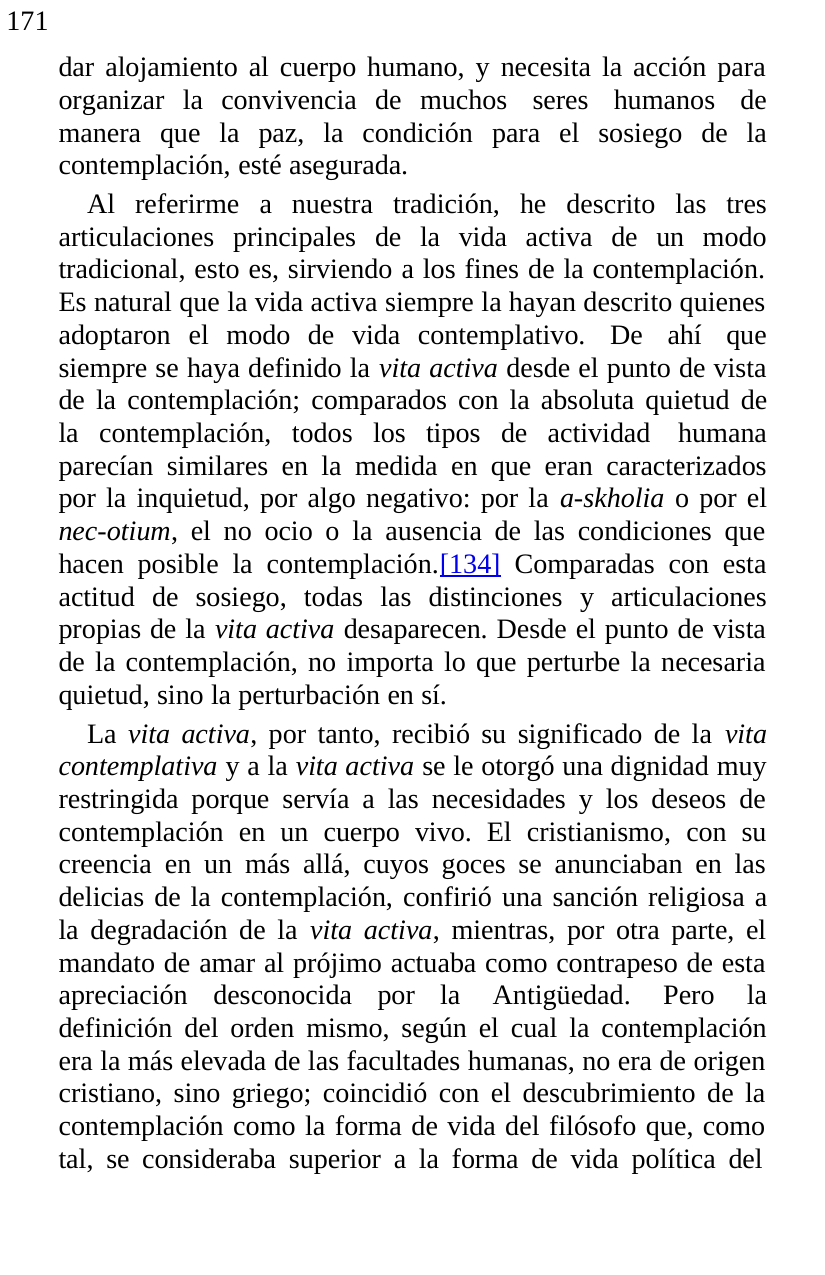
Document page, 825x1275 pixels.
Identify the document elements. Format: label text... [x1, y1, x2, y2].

text La vita activa, por tanto, recibió su significado de la vita contemplativa y a la vita activa se le otorgó una dignidad muy restringida porque servía a las necesidades y los deseos de contemplación en un cuerpo vivo. El cristianismo, con su creencia en un más allá, cuyos goces se anunciaban en las delicias de la contemplación, confirió una sanción religiosa a la degradación de la vita activa, mientras, por otra parte, el mandato de amar al prójimo actuaba como contrapeso de esta apreciación desconocida por la Antigüedad. Pero la definición del orden mismo, según el cual la contemplación era la más elevada de las facultades humanas, no era de origen cristiano, sino griego; coincidió con el descubrimiento de la contemplación como la forma de vida del filósofo que, como tal, se consideraba superior a la forma de vida política del [58, 717, 767, 1174]
text Al referirme a nuestra tradición, he descrito las tres articulaciones principales de la vida activa de un modo tradicional, esto es, sirviendo a los fines de la contemplación. Es natural que la vida activa siempre la hayan descrito quienes adoptaron el modo de vida contemplativo. De ahí que siempre se haya definido la vita activa desde el punto de vista de la contemplación; comparados con la absoluta quietud de la contemplación, todos los tipos de actividad humana parecían similares en la medida en que eran caracterizados por la inquietud, por algo negativo: por la a-skholia o por el nec-otium, el no ocio o la ausencia de las condiciones que hacen posible la contemplación.[134] Comparadas con esta actitud de sosiego, todas las distinciones y articulaciones propias de la vita activa desaparecen. Desde el punto de vista de la contemplación, no importa lo que perturbe la necesaria quietud, sino la perturbación en sí. [58, 187, 767, 710]
text dar alojamiento al cuerpo humano, y necesita la acción para organizar la convivencia de muchos seres humanos de manera que la paz, la condición para el sosiego de la contemplación, esté asegurada. [58, 50, 767, 181]
